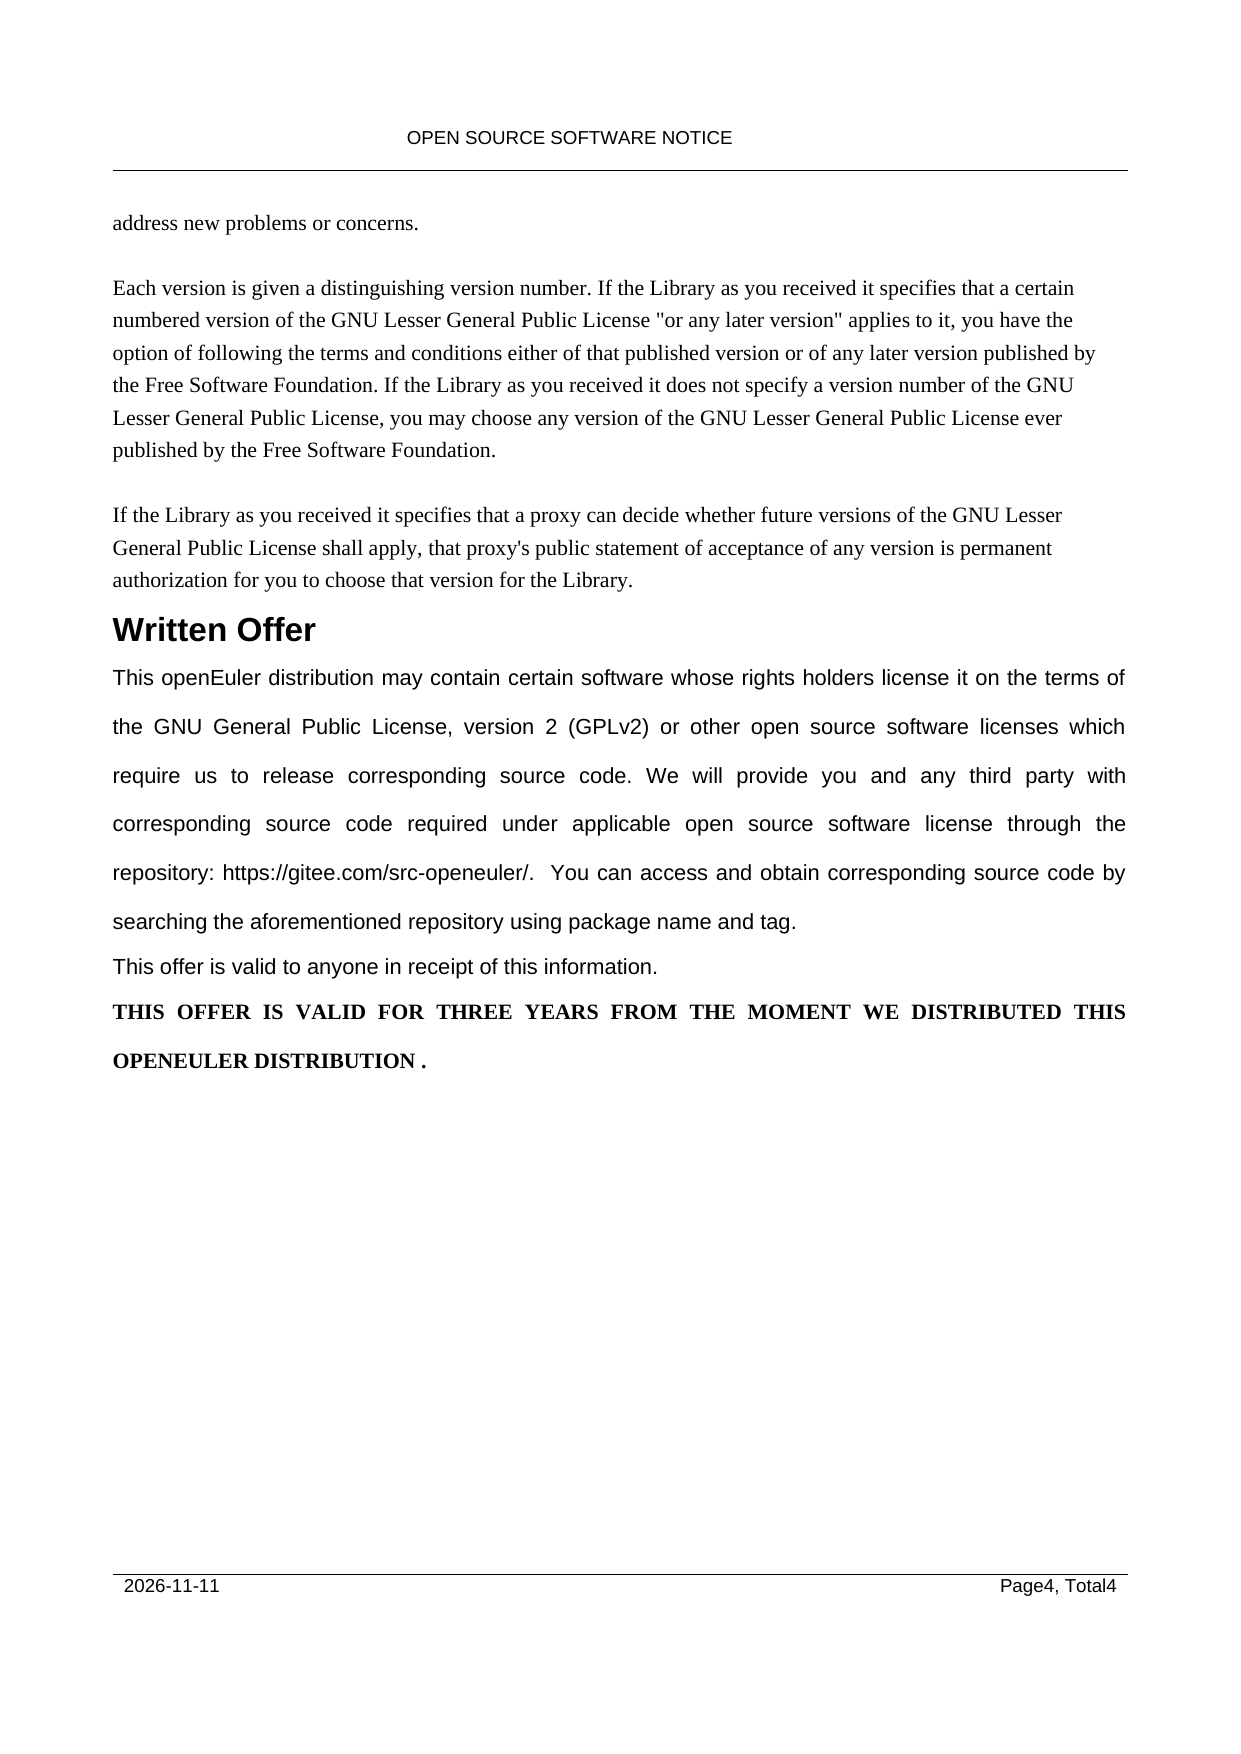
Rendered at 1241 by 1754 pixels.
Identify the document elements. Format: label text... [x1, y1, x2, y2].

text Written Offer [112, 596, 1128, 661]
text This openEuler distribution may contain certain software whose rights holders license it on the terms of the GNU General Public License, version 2 (GPLv2) or other open source software licenses which require us to release corresponding source code. We will provide you and any third party with corresponding source code required under applicable open source software license through the repository: https://gitee.com/src-openeuler/. You can access and obtain corresponding source code by searching the aforementioned repository using package name and tag. [112, 661, 1128, 938]
text This offer is valid to anyone in receipt of this information. [112, 950, 1128, 983]
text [112, 206, 1128, 596]
text THIS OFFER IS VALID FOR THREE YEARS FROM THE MOMENT WE DISTRIBUTED THIS OPENEULER DISTRIBUTION . [112, 995, 1128, 1077]
